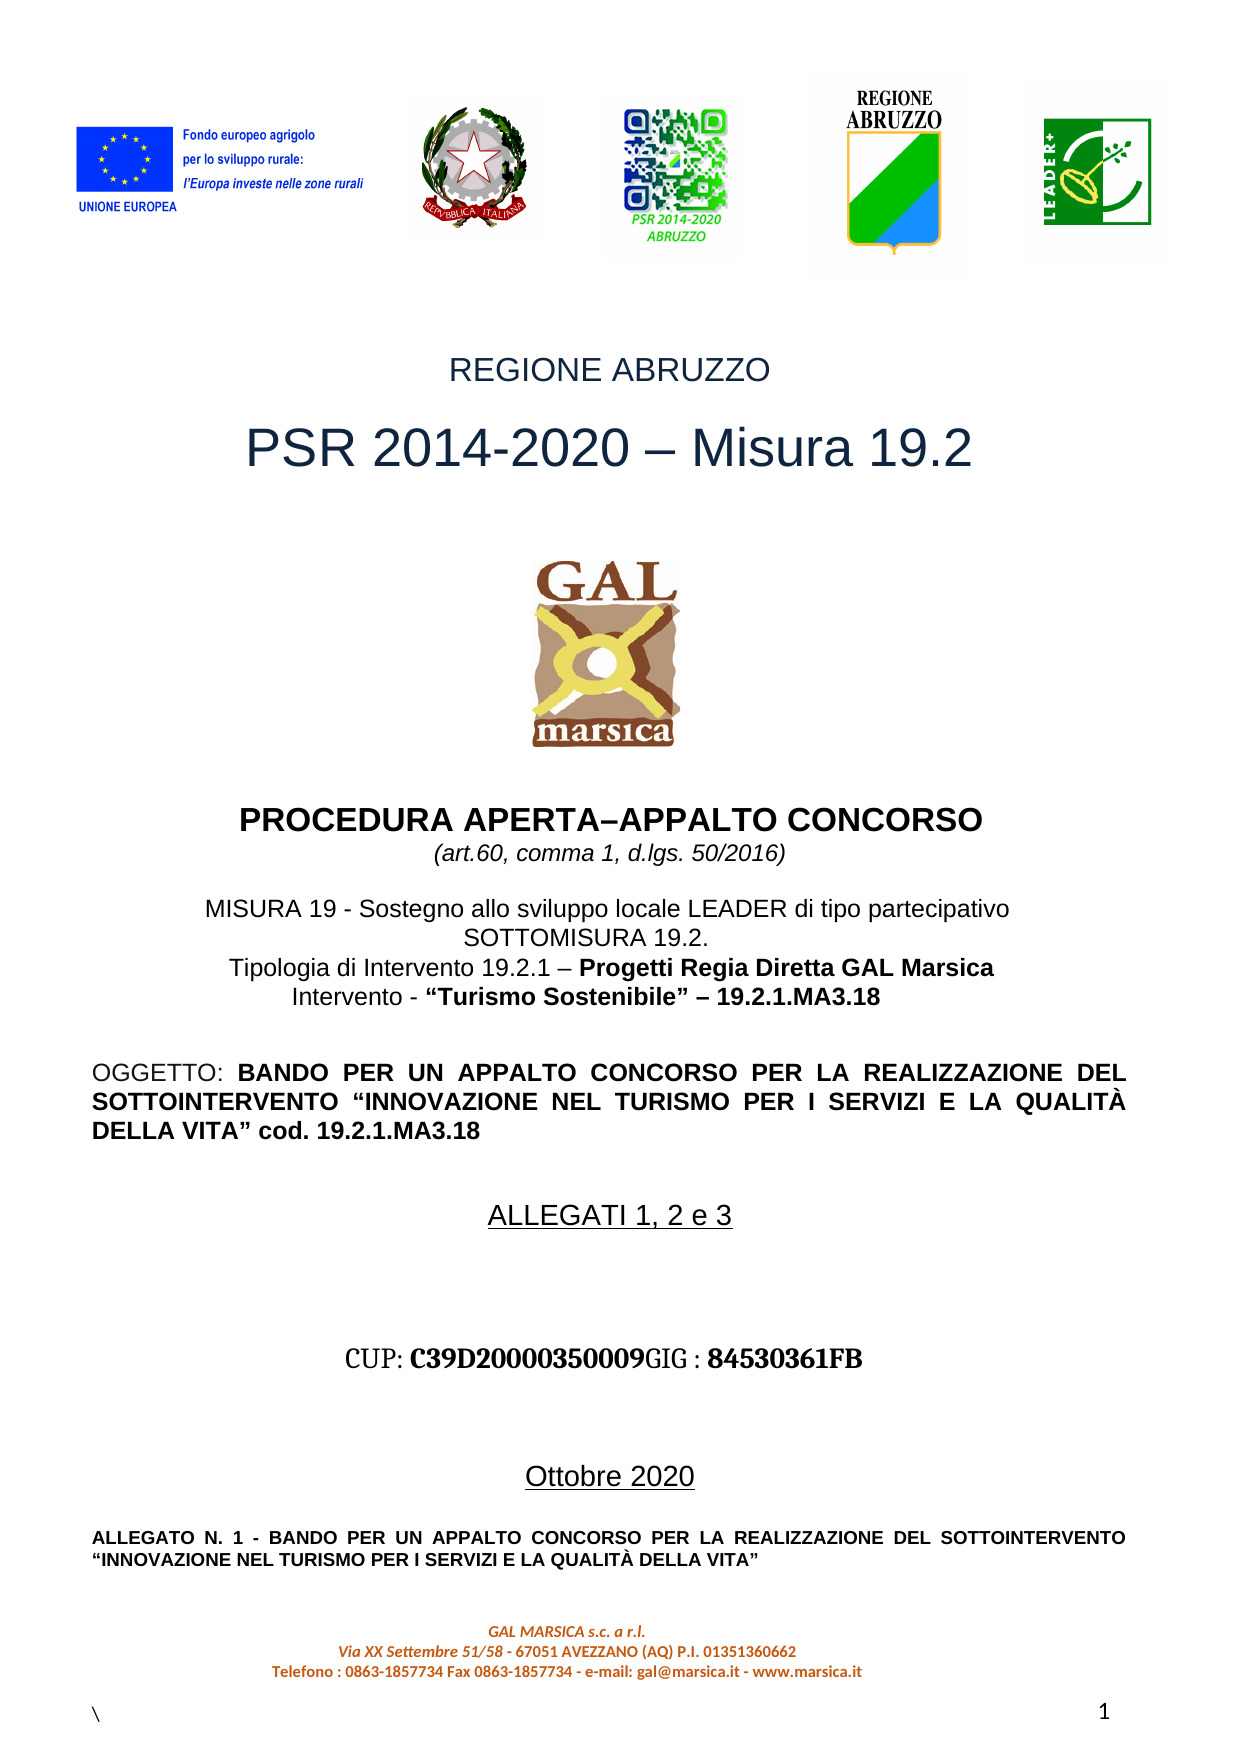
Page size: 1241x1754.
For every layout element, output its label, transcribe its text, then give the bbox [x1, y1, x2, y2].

picture [602, 93, 743, 262]
text REGIONE ABRUZZO [92, 350, 1128, 389]
text (art.60, comma 1, d.lgs. 50/2016) [92, 838, 1131, 866]
text PROCEDURA APERTA–APPALTO CONCORSO [92, 800, 1131, 838]
text MISURA 19 - Sostegno allo sviluppo locale LEADER di tipo partecipativo [92, 894, 1123, 922]
text PSR 2014-2020 – Misura 19.2 [92, 415, 1128, 477]
picture [809, 68, 972, 283]
picture [1023, 82, 1167, 265]
picture [531, 561, 681, 747]
text OGGETTO: BANDO PER UN APPALTO CONCORSO PER LA REALIZZAZIONE DEL SOTTOINTERVENTO “INNOVAZIONE NEL TURISMO PER I SERVIZI E LA QUALITÀ DELLA VITA” cod. 19.2.1.MA3.18 [92, 1058, 1128, 1145]
subtitle CUP: C39D20000350009 GIG : 84530361FB [92, 1342, 1116, 1376]
picture [405, 93, 544, 242]
subtitle Ottobre 2020 [92, 1459, 1128, 1493]
text Intervento - “Turismo Sostenibile” – 19.2.1.MA3.18 [181, 982, 991, 1011]
text ALLEGATO N. 1 - BANDO PER UN APPALTO CONCORSO PER LA REALIZZAZIONE DEL SOTTOINTERVENTO “INNOVAZIONE NEL TURISMO PER I SERVIZI E LA QUALITÀ DELLA VITA” [92, 1527, 1128, 1570]
text SOTTOMISURA 19.2. [181, 923, 991, 952]
subtitle ALLEGATI 1, 2 e 3 [92, 1198, 1128, 1232]
picture [71, 118, 375, 224]
text Tipologia di Intervento 19.2.1 – Progetti Regia Diretta GAL Marsica [92, 952, 1131, 981]
